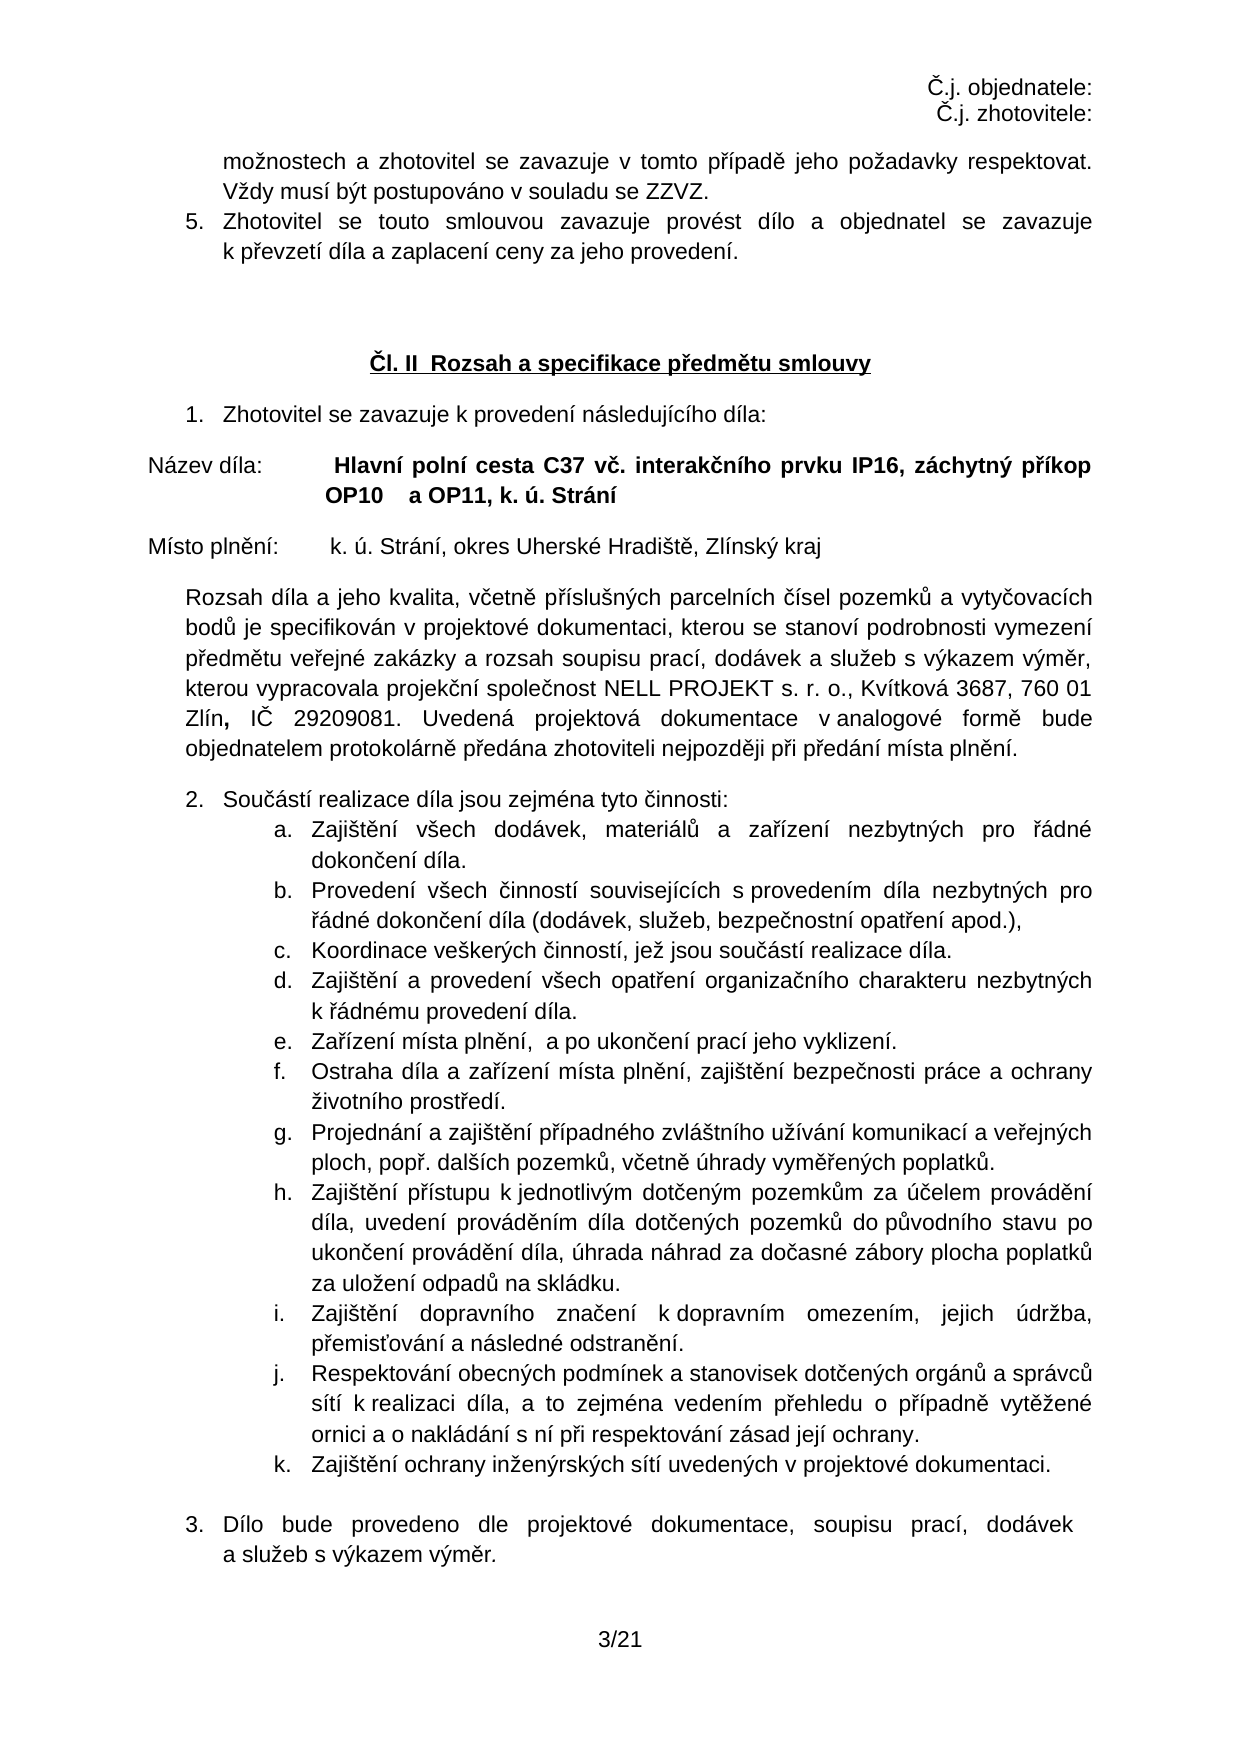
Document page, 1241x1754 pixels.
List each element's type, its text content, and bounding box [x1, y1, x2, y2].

list Zhotovitel se touto smlouvou zavazuje provést dílo a objednatel se zavazuje k převzetí díla a zaplacení ceny za jeho provedení. [185, 208, 1093, 264]
list Dílo bude provedeno dle projektové dokumentace, soupisu prací, dodávek a služeb s výkazem výměr. [185, 1511, 1093, 1568]
list Provedení všech činností souvisejících s provedením díla nezbytných pro řádné dokončení díla (dodávek, služeb, bezpečnostní opatření apod.), [274, 877, 1093, 933]
list Zajištění všech dodávek, materiálů a zařízení nezbytných pro řádné dokončení díla. [274, 816, 1093, 873]
list Koordinace veškerých činností, jež jsou součástí realizace díla. [274, 937, 1093, 963]
list Ostraha díla a zařízení místa plnění, zajištění bezpečnosti práce a ochrany životního prostředí. [274, 1058, 1093, 1114]
list Respektování obecných podmínek a stanovisek dotčených orgánů a správců sítí k realizaci díla, a to zejména vedením přehledu o případně vytěžené ornici a o nakládání s ní při respektování zásad její ochrany. [274, 1360, 1093, 1447]
text Místo plnění: k. ú. Strání, okres Uherské Hradiště, Zlínský kraj [148, 533, 1093, 559]
list Zhotovitel se zavazuje k provedení následujícího díla: [185, 401, 1093, 427]
text Název díla: Hlavní polní cesta C37 vč. interakčního prvku IP16, záchytný příkop OP10 a OP11, k. ú. Strání [148, 452, 1093, 508]
list Součástí realizace díla jsou zejména tyto činnosti: [185, 786, 1093, 812]
list Zajištění a provedení všech opatření organizačního charakteru nezbytných k řádnému provedení díla. [274, 967, 1093, 1024]
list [185, 148, 1093, 204]
list Zajištění přístupu k jednotlivým dotčeným pozemkům za účelem provádění díla, uvedení prováděním díla dotčených pozemků do původního stavu po ukončení provádění díla, úhrada náhrad za dočasné zábory plocha poplatků za uložení odpadů na skládku. [274, 1179, 1093, 1296]
list Zajištění ochrany inženýrských sítí uvedených v projektové dokumentaci. [274, 1451, 1093, 1477]
text Čl. II Rozsah a specifikace předmětu smlouvy [148, 350, 1093, 376]
list Projednání a zajištění případného zvláštního užívání komunikací a veřejných ploch, popř. dalších pozemků, včetně úhrady vyměřených poplatků. [274, 1118, 1093, 1175]
text Rozsah díla a jeho kvalita, včetně příslušných parcelních čísel pozemků a vytyčovacích bodů je specifikován v projektové dokumentaci, kterou se stanoví podrobnosti vymezení předmětu veřejné zakázky a rozsah soupisu prací, dodávek a služeb s výkazem výměr, kterou vypracovala projekční společnost NELL PROJEKT s. r. o., Kvítková 3687, 760 01 Zlín, IČ 29209081. Uvedená projektová dokumentace v analogové formě bude objednatelem protokolárně předána zhotoviteli nejpozději při předání místa plnění. [185, 584, 1093, 761]
list Zajištění dopravního značení k dopravním omezením, jejich údržba, přemisťování a následné odstranění. [274, 1300, 1093, 1356]
list Zařízení místa plnění, a po ukončení prací jeho vyklizení. [274, 1028, 1093, 1054]
